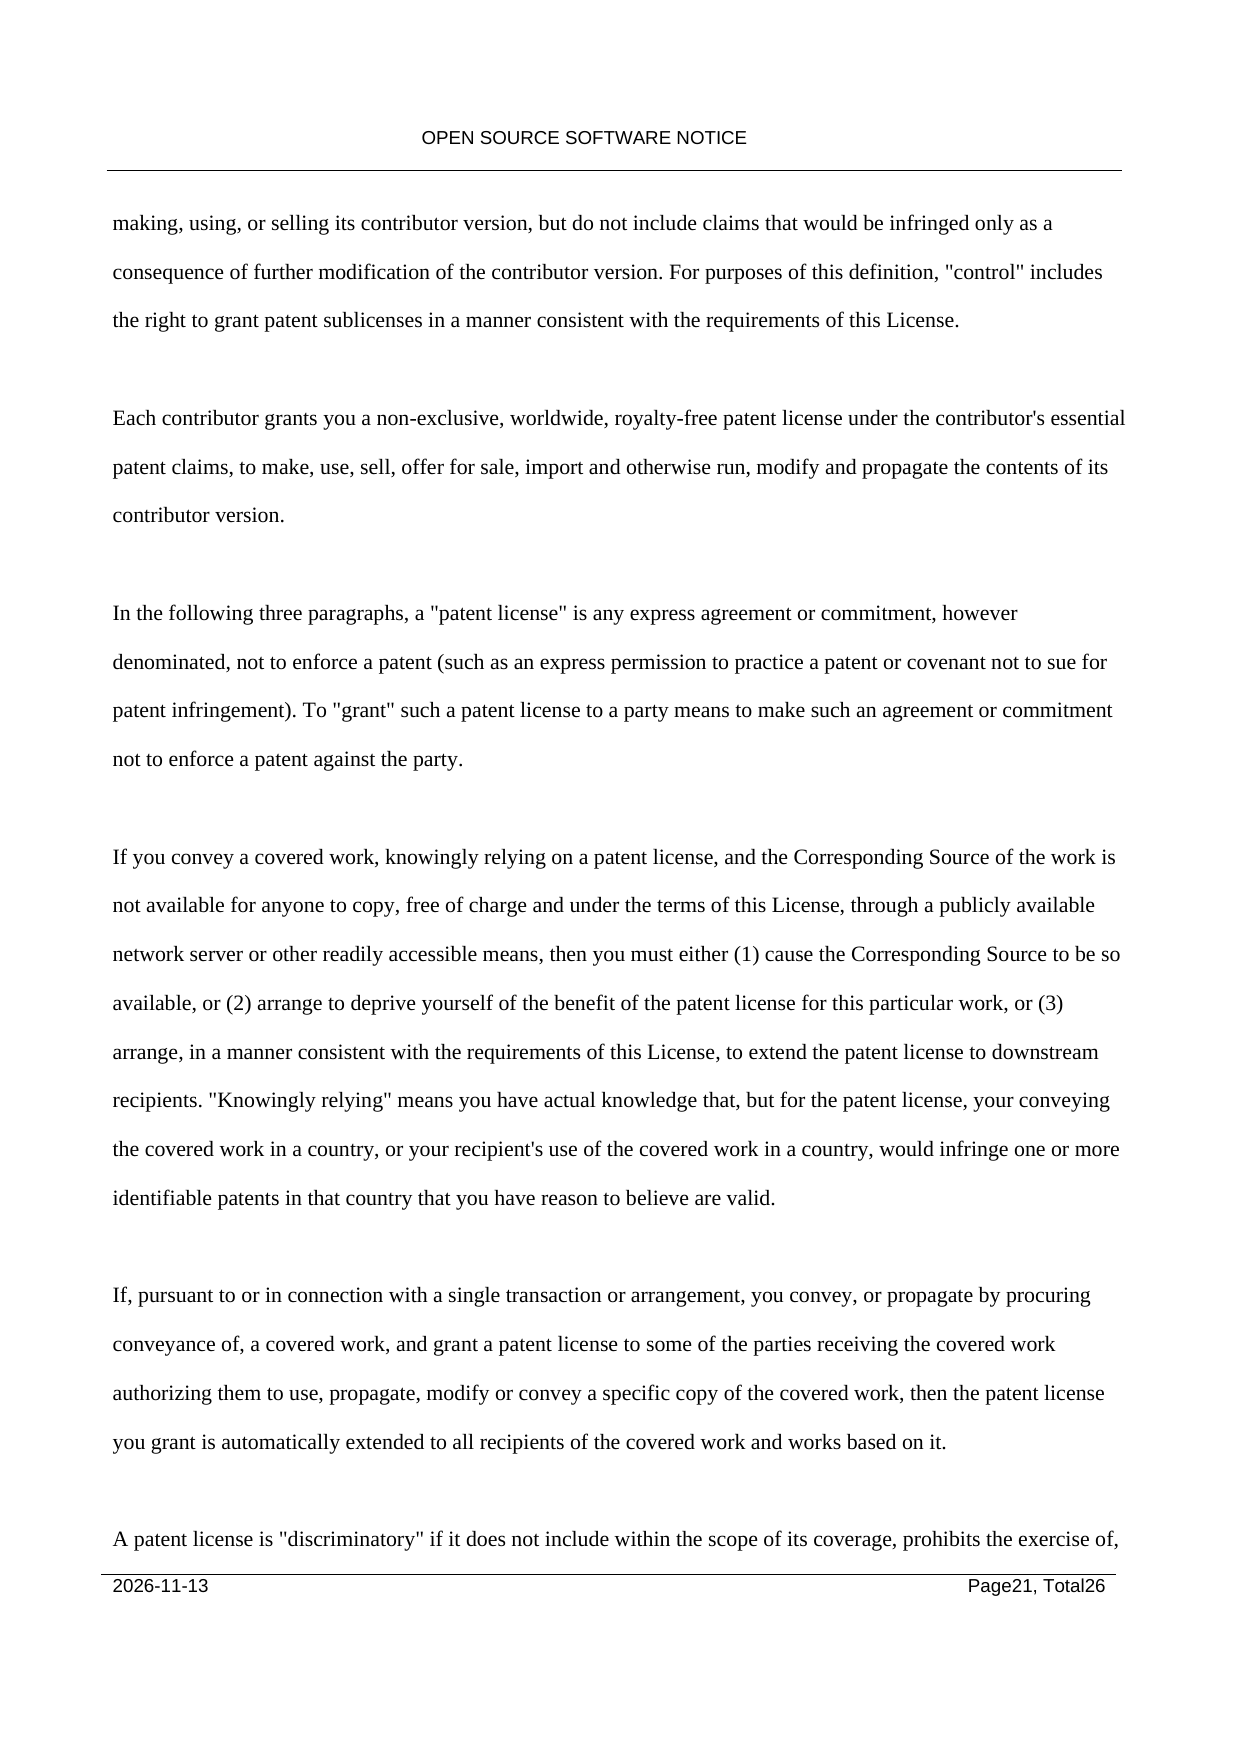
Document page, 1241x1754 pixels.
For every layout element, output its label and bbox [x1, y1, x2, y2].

text [112, 206, 1128, 1555]
